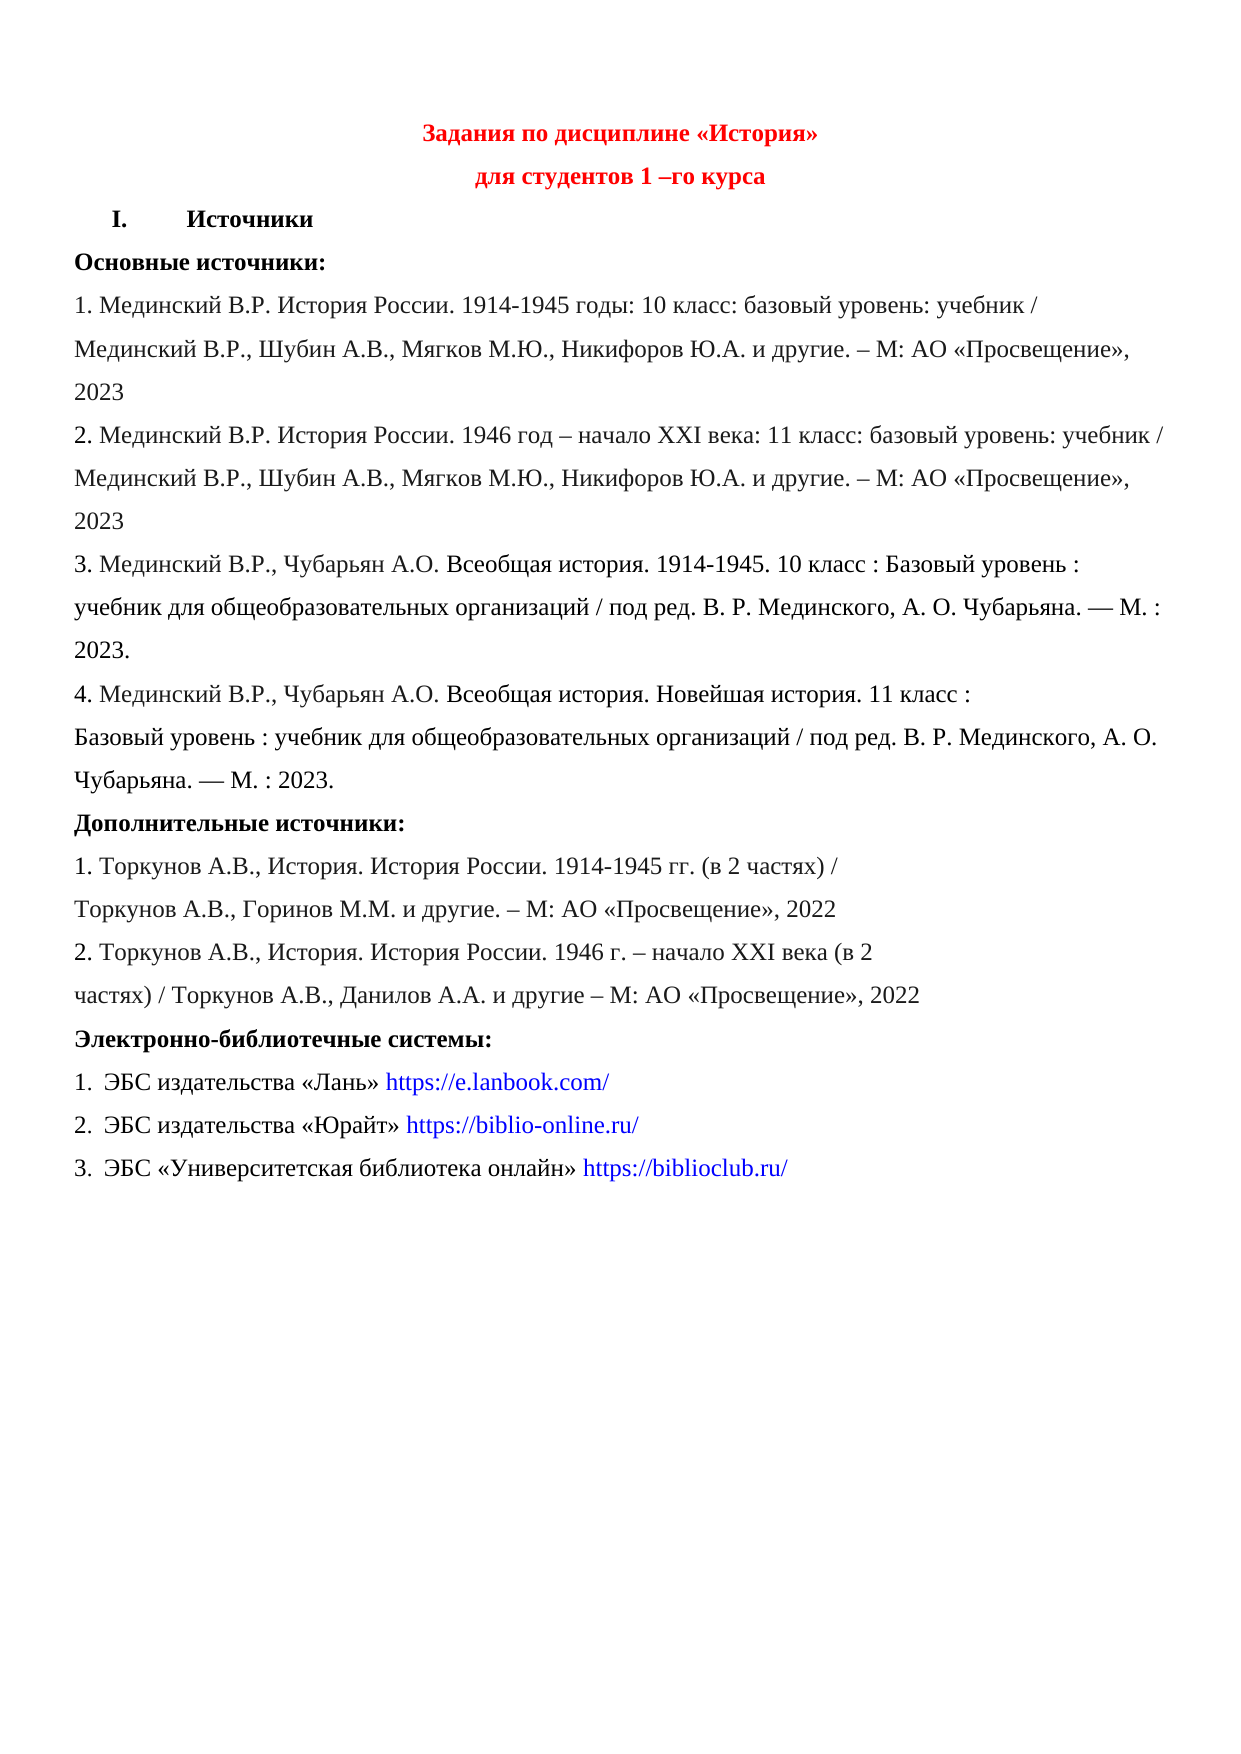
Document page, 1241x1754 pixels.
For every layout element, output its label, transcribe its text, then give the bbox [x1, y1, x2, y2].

text 2. Мединский В.Р. История России. 1946 год – начало XXI века: 11 класс: базовый уровень: учебник / Мединский В.Р., Шубин А.В., Мягков М.Ю., Никифоров Ю.А. и другие. – М: АО «Просвещение», 2023 [74, 420, 1167, 535]
text Базовый уровень : учебник для общеобразовательных организаций / под ред. В. Р. Мединского, А. О. Чубарьяна. — М. : 2023. [74, 722, 1167, 794]
text 4. Мединский В.Р., Чубарьян А.О. Всеобщая история. Новейшая история. 11 класс : [74, 679, 1167, 707]
list ЭБС «Университетская библиотека онлайн» https://biblioclub.ru/ [74, 1153, 1167, 1182]
text 2. Торкунов А.В., История. История России. 1946 г. – начало XXI века (в 2 [74, 937, 1167, 966]
list Источники [111, 204, 1167, 233]
list ЭБС издательства «Лань» https://e.lanbook.com/ [74, 1067, 1167, 1096]
text 1. Торкунов А.В., История. История России. 1914-1945 гг. (в 2 частях) / [74, 851, 1167, 880]
text Торкунов А.В., Горинов М.М. и другие. – М: АО «Просвещение», 2022 [74, 894, 1167, 923]
text 3. Мединский В.Р., Чубарьян А.О. Всеобщая история. 1914-1945. 10 класс : Базовый уровень : учебник для общеобразовательных организаций / под ред. В. Р. Мединского, А. О. Чубарьяна. — М. : 2023. [74, 549, 1167, 664]
list ЭБС издательства «Юрайт» https://biblio-online.ru/ [74, 1110, 1167, 1139]
text частях) / Торкунов А.В., Данилов А.А. и другие – М: АО «Просвещение», 2022 [74, 981, 1167, 1009]
text для студентов 1 –го курса [74, 161, 1167, 190]
text 1. Мединский В.Р. История России. 1914-1945 годы: 10 класс: базовый уровень: учебник / Мединский В.Р., Шубин А.В., Мягков М.Ю., Никифоров Ю.А. и другие. – М: АО «Просвещение», 2023 [74, 291, 1167, 406]
text Задания по дисциплине «История» [74, 118, 1167, 147]
text Дополнительные источники: [74, 808, 1167, 837]
text Основные источники: [74, 247, 1167, 276]
text Электронно-библиотечные системы: [74, 1024, 1167, 1052]
